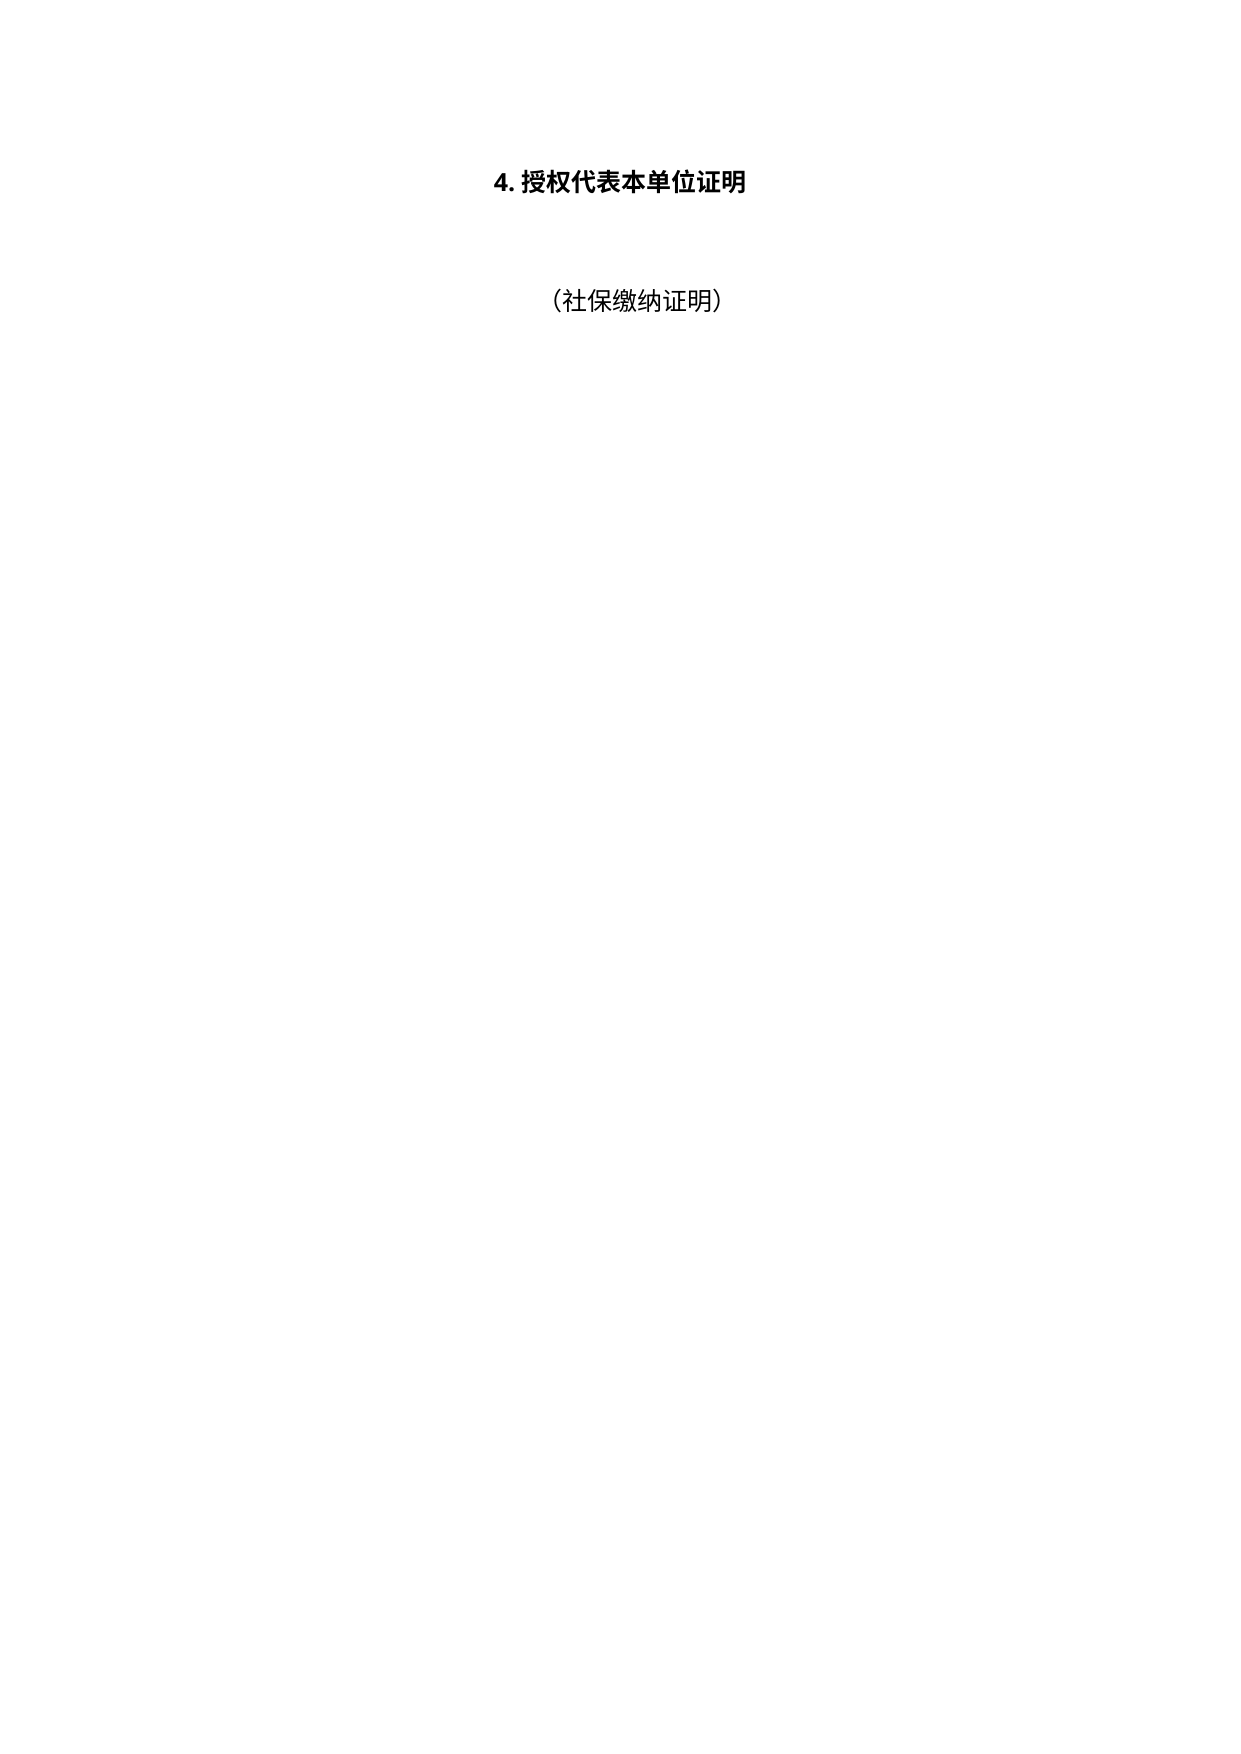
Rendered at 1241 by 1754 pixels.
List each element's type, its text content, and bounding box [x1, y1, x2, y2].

text （社保缴纳证明） [187, 267, 1053, 332]
text 4. 授权代表本单位证明 [187, 162, 1053, 198]
